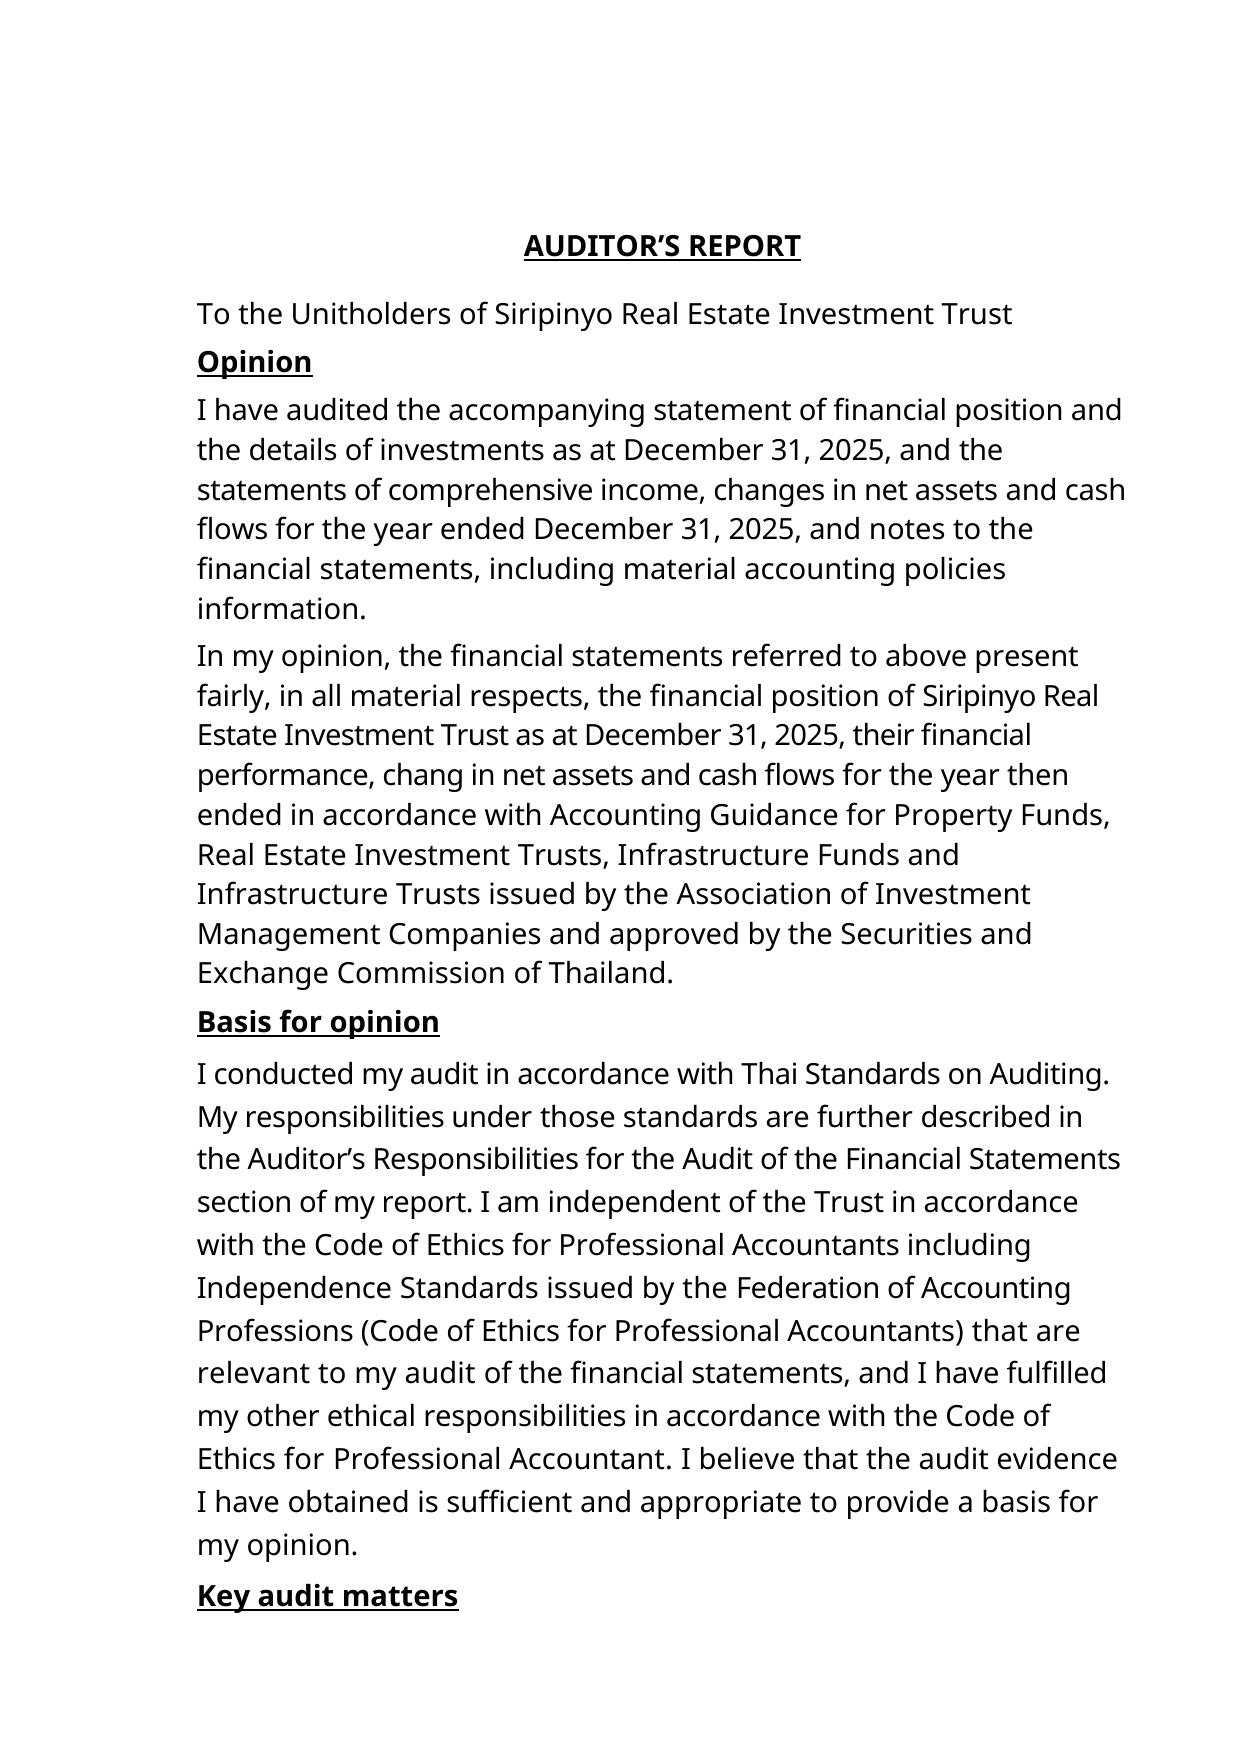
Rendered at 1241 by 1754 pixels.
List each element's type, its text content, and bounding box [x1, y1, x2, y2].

text I have audited the accompanying statement of financial position and the details of investments as at December 31, 2025, and the statements of comprehensive income, changes in net assets and cash flows for the year ended December 31, 2025, and notes to the financial statements, including material accounting policies information. [197, 389, 1128, 628]
text AUDITOR’S REPORT [197, 225, 1128, 265]
text I conducted my audit in accordance with Thai Standards on Auditing. My responsibilities under those standards are further described in the Auditor’s Responsibilities for the Audit of the Financial Statements section of my report. I am independent of the Trust in accordance with the Code of Ethics for Professional Accountants including Independence Standards issued by the Federation of Accounting Professions (Code of Ethics for Professional Accountants) that are relevant to my audit of the financial statements, and I have fulfilled my other ethical responsibilities in accordance with the Code of Ethics for Professional Accountant. I believe that the audit evidence I have obtained is sufficient and appropriate to provide a basis for my opinion. [197, 1053, 1128, 1564]
text In my opinion, the financial statements referred to above present fairly, in all material respects, the financial position of Siripinyo Real Estate Investment Trust as at December 31, 2025, their financial performance, chang in net assets and cash flows for the year then ended in accordance with Accounting Guidance for Property Funds, Real Estate Investment Trusts, Infrastructure Funds and Infrastructure Trusts issued by the Association of Investment Management Companies and approved by the Securities and Exchange Commission of Thailand. [197, 635, 1128, 992]
text Basis for opinion [197, 1001, 1128, 1041]
text To the Unitholders of Siripinyo Real Estate Investment Trust [197, 293, 1128, 333]
text Opinion [197, 341, 1128, 381]
text Key audit matters [197, 1575, 1128, 1615]
